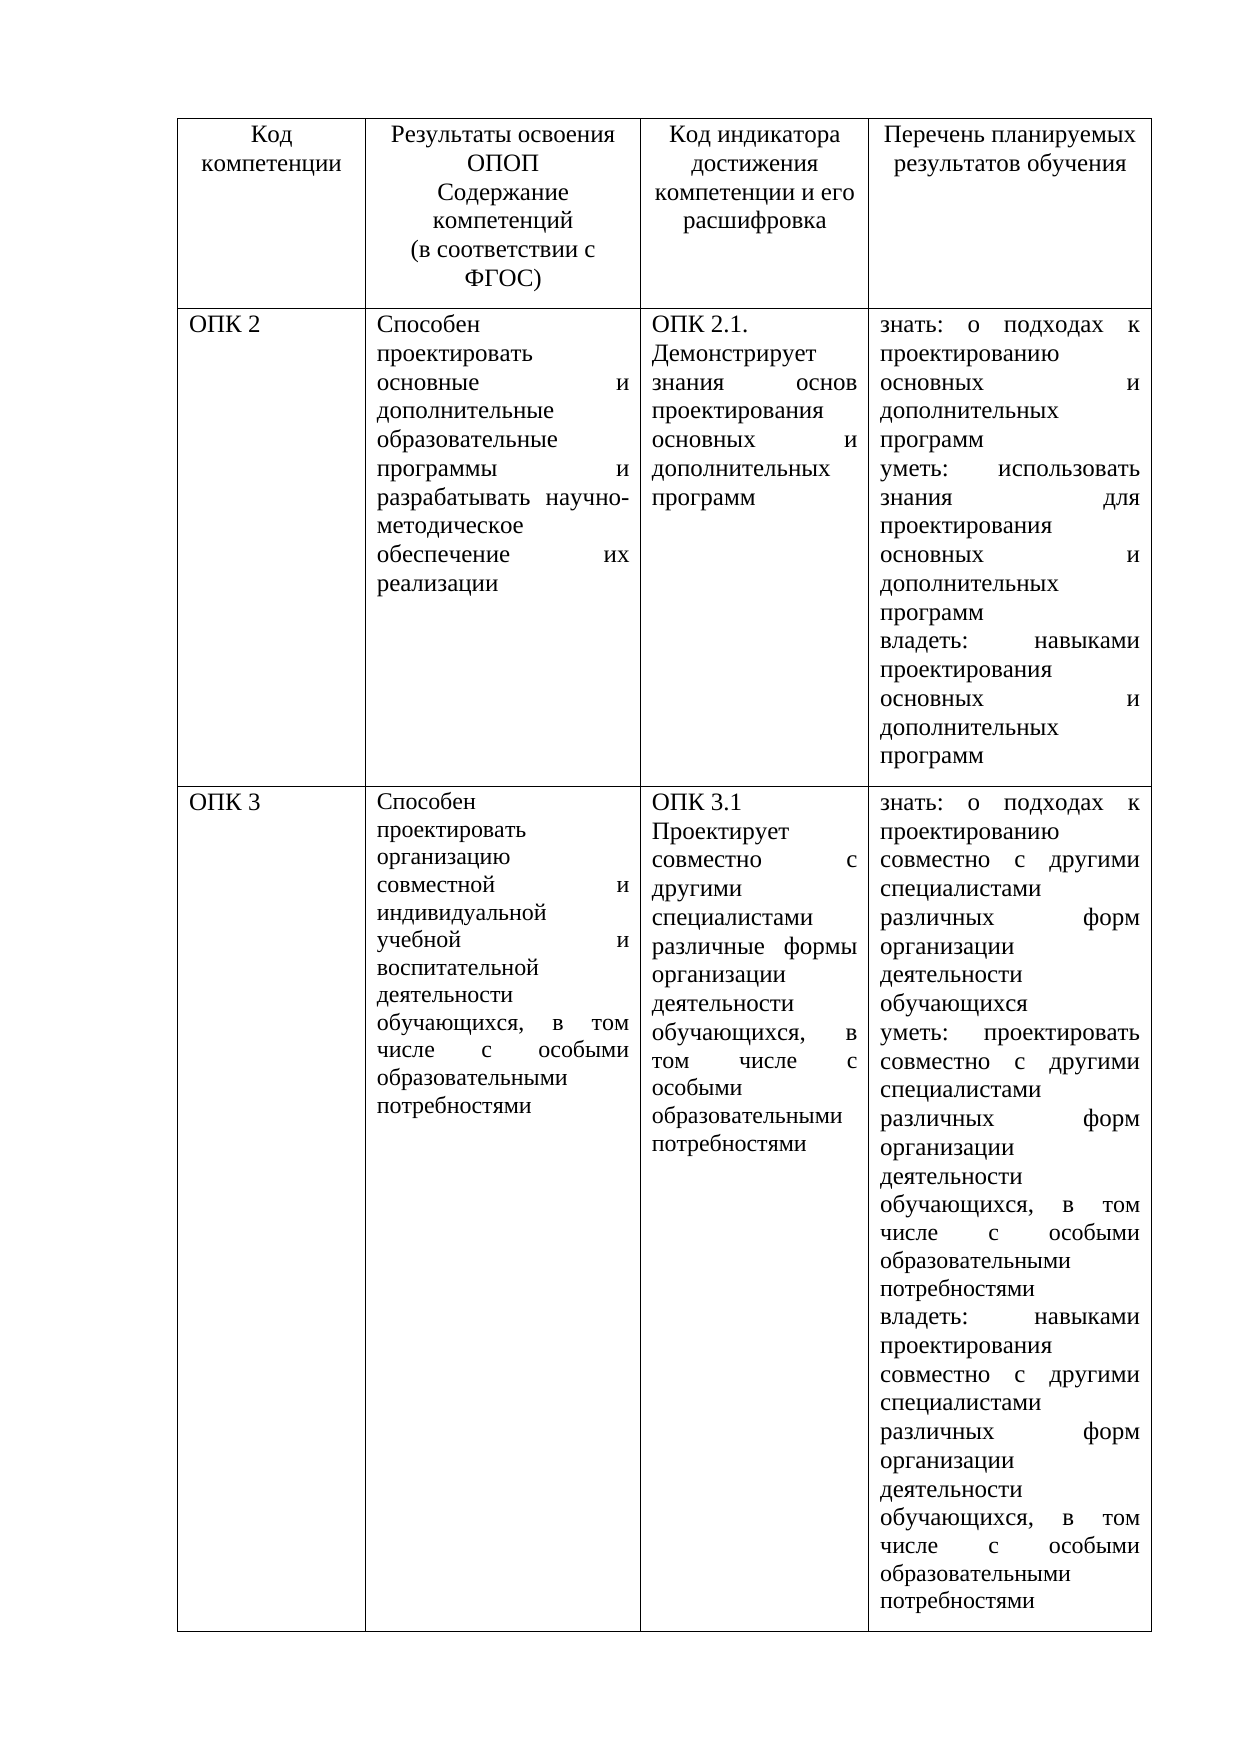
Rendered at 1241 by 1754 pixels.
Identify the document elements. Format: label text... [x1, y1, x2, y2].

table_cell ОПК 3 [178, 787, 365, 1631]
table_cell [641, 787, 868, 1631]
table_cell Способен проектировать основные и дополнительные образовательные программы и разрабатывать научно-методическое обеспечение их реализации [366, 309, 640, 786]
table_cell ОПК 2.1. Демонстрирует знания основ проектирования основных и дополнительных программ [641, 309, 868, 786]
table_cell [366, 787, 640, 1631]
table_cell знать: о подходах к проектированию основных и дополнительных программ уметь: использовать знания для проектирования основных и дополнительных программ владеть: навыками проектирования основных и дополнительных программ [869, 309, 1151, 786]
table_cell ОПК 2 [178, 309, 365, 786]
table_header Код компетенции [178, 119, 365, 308]
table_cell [869, 787, 1151, 1631]
table_header Результаты освоения ОПОП Содержание компетенций (в соответствии с ФГОС) [366, 119, 640, 308]
table_header Код индикатора достижения компетенции и его расшифровка [641, 119, 868, 308]
table_header Перечень планируемых результатов обучения [869, 119, 1151, 308]
